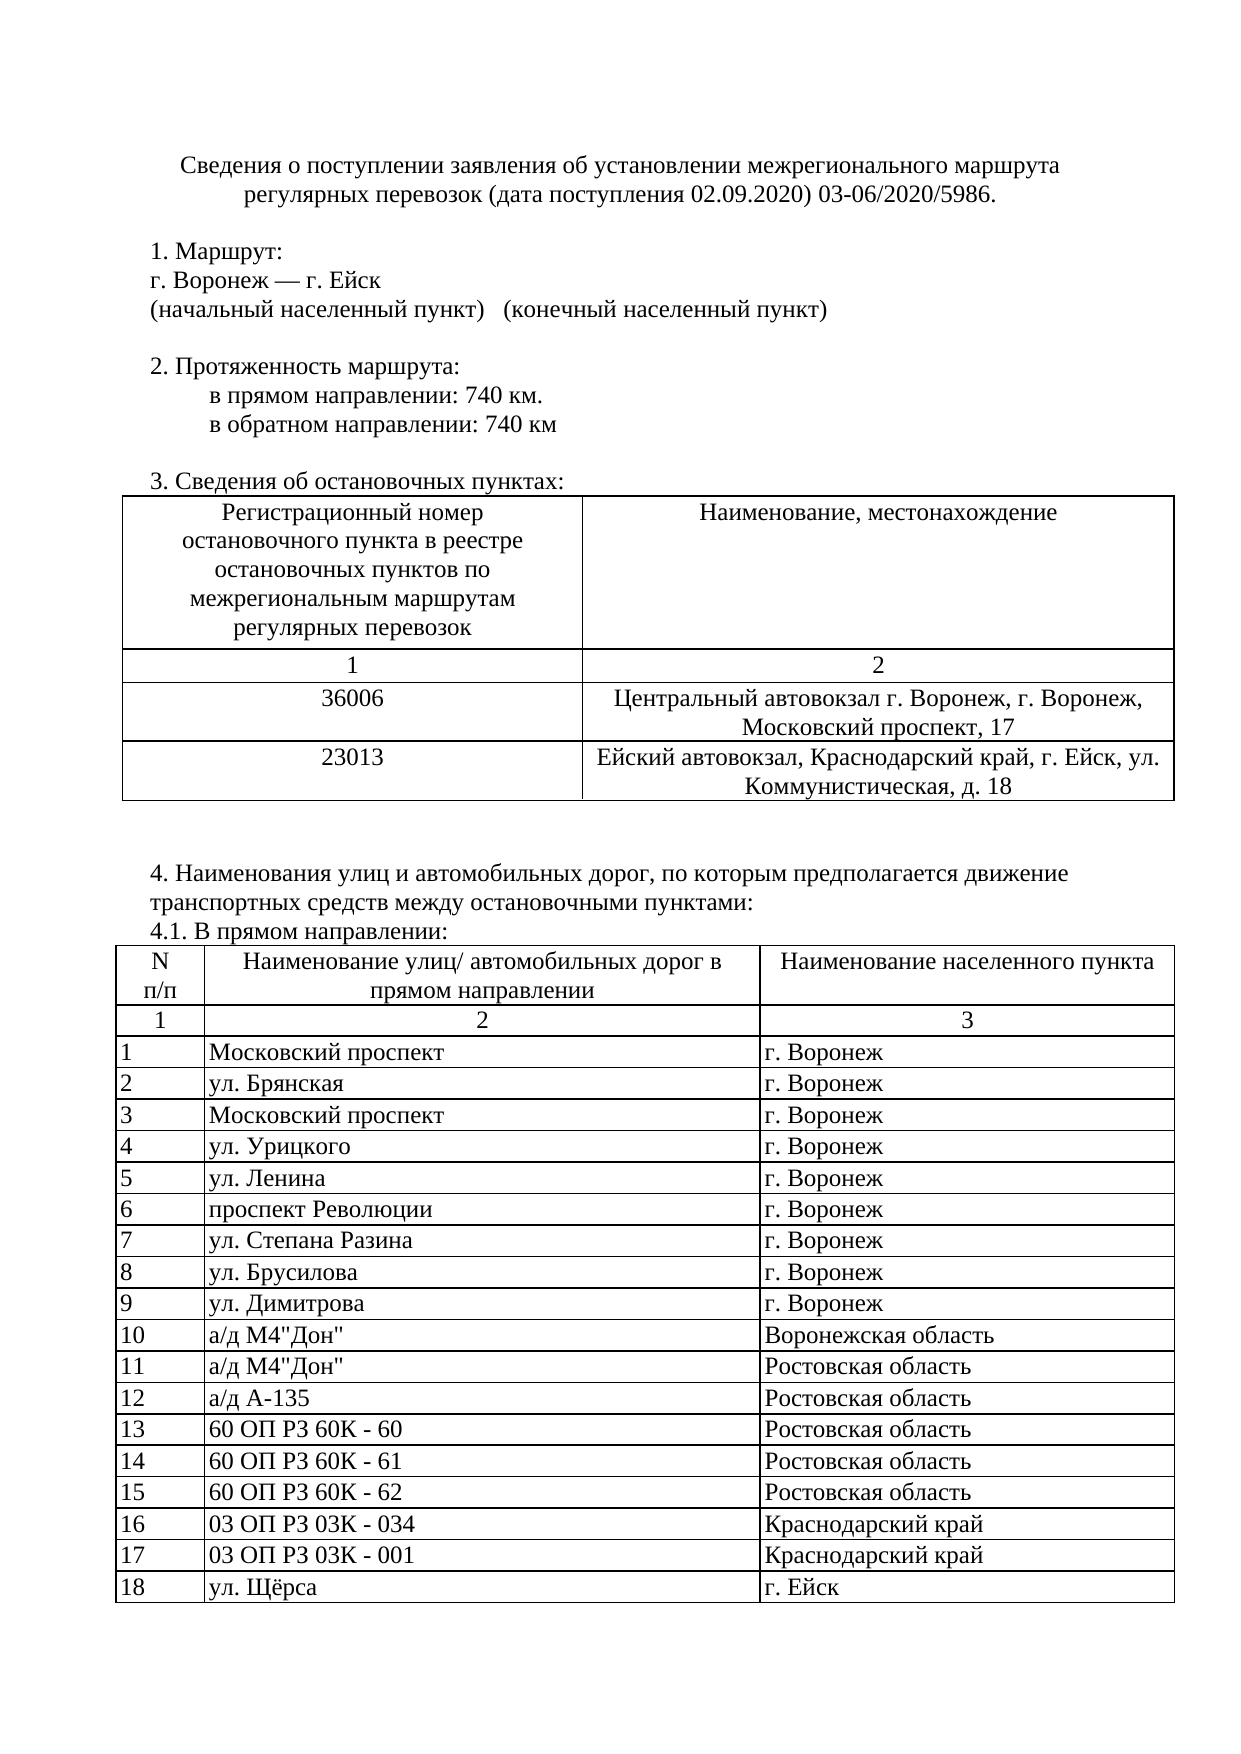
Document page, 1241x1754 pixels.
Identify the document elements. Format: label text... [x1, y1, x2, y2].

table_header N п/п [117, 946, 204, 1004]
table_cell 17 [117, 1540, 204, 1570]
text Сведения о поступлении заявления об установлении межрегионального маршрута регулярных перевозок (дата поступления 02.09.2020) 03-06/2020/5986. [150, 150, 1090, 207]
table_cell г. Воронеж [761, 1289, 1174, 1318]
table_header Регистрационный номер остановочного пункта в реестре остановочных пунктов по межрегиональным маршрутам регулярных перевозок [123, 497, 582, 648]
table_cell Московский проспект [205, 1037, 759, 1067]
table_cell 14 [117, 1446, 204, 1476]
table_cell Ростовская область [761, 1415, 1174, 1444]
table_cell г. Воронеж [761, 1068, 1174, 1098]
table_cell проспект Революции [205, 1194, 759, 1224]
table_cell 03 ОП РЗ 03К - 034 [205, 1509, 759, 1539]
text 4. Наименования улиц и автомобильных дорог, по которым предполагается движение транспортных средств между остановочными пунктами: [150, 858, 1090, 916]
table_cell 1 [117, 1006, 204, 1035]
table_cell 10 [117, 1320, 204, 1350]
table_cell г. Воронеж [761, 1257, 1174, 1287]
table_cell 60 ОП РЗ 60К - 62 [205, 1477, 759, 1507]
table_cell Ростовская область [761, 1477, 1174, 1507]
table_cell 12 [117, 1383, 204, 1413]
table_cell ул. Урицкого [205, 1131, 759, 1161]
table_cell а/д М4"Дон" [205, 1352, 759, 1381]
table_cell ул. Брянская [205, 1068, 759, 1098]
table_cell 13 [117, 1415, 204, 1444]
table_cell 2 [117, 1068, 204, 1098]
table_cell 3 [117, 1100, 204, 1130]
text г. Воронеж — г. Ейск [150, 265, 1090, 294]
table_cell 16 [117, 1509, 204, 1539]
text 1. Маршрут: [150, 236, 1090, 265]
table_cell Ейский автовокзал, Краснодарский край, г. Ейск, ул. Коммунистическая, д. 18 [583, 742, 1173, 799]
table_cell г. Воронеж [761, 1194, 1174, 1224]
table_cell Краснодарский край [761, 1509, 1174, 1539]
table_cell Воронежская область [761, 1320, 1174, 1350]
table_cell Краснодарский край [761, 1540, 1174, 1570]
table_cell ул. Степана Разина [205, 1226, 759, 1256]
text в прямом направлении: 740 км. [150, 380, 1090, 409]
text 4.1. В прямом направлении: [150, 916, 1090, 945]
table_cell ул. Брусилова [205, 1257, 759, 1287]
table_cell 36006 [123, 683, 582, 740]
table_cell г. Ейск [761, 1572, 1174, 1602]
table_header Наименование населенного пункта [761, 946, 1174, 1004]
table_cell 18 [117, 1572, 204, 1602]
table_cell Ростовская область [761, 1446, 1174, 1476]
table_cell 03 ОП РЗ 03К - 001 [205, 1540, 759, 1570]
table_cell г. Воронеж [761, 1131, 1174, 1161]
table_cell 8 [117, 1257, 204, 1287]
text (начальный населенный пункт) (конечный населенный пункт) [150, 294, 1090, 322]
table_cell а/д А-135 [205, 1383, 759, 1413]
table_cell 60 ОП РЗ 60К - 61 [205, 1446, 759, 1476]
table_cell г. Воронеж [761, 1037, 1174, 1067]
table_cell 7 [117, 1226, 204, 1256]
table_cell 23013 [123, 742, 582, 799]
table_cell 15 [117, 1477, 204, 1507]
table_header Наименование улиц/ автомобильных дорог в прямом направлении [205, 946, 759, 1004]
text 2. Протяженность маршрута: [150, 351, 1090, 380]
table_cell 1 [117, 1037, 204, 1067]
table_cell Московский проспект [205, 1100, 759, 1130]
table_cell г. Воронеж [761, 1226, 1174, 1256]
table_cell 4 [117, 1131, 204, 1161]
table_cell 2 [205, 1006, 759, 1035]
table_cell ул. Ленина [205, 1163, 759, 1193]
table_cell г. Воронеж [761, 1100, 1174, 1130]
table_cell г. Воронеж [761, 1163, 1174, 1193]
table_cell ул. Щёрса [205, 1572, 759, 1602]
table_cell 9 [117, 1289, 204, 1318]
table_cell Ростовская область [761, 1352, 1174, 1381]
table_cell 60 ОП РЗ 60К - 60 [205, 1415, 759, 1444]
table_cell 2 [583, 650, 1173, 681]
table_cell а/д М4"Дон" [205, 1320, 759, 1350]
table_cell ул. Димитрова [205, 1289, 759, 1318]
table_header Наименование, местонахождение [583, 497, 1173, 648]
table_cell 5 [117, 1163, 204, 1193]
table_cell 3 [761, 1006, 1174, 1035]
table_cell 11 [117, 1352, 204, 1381]
table_cell 6 [117, 1194, 204, 1224]
table_cell Ростовская область [761, 1383, 1174, 1413]
table_cell 1 [123, 650, 582, 681]
table_cell Центральный автовокзал г. Воронеж, г. Воронеж, Московский проспект, 17 [583, 683, 1173, 740]
text в обратном направлении: 740 км [150, 409, 1090, 437]
text 3. Сведения об остановочных пунктах: [150, 466, 1090, 495]
